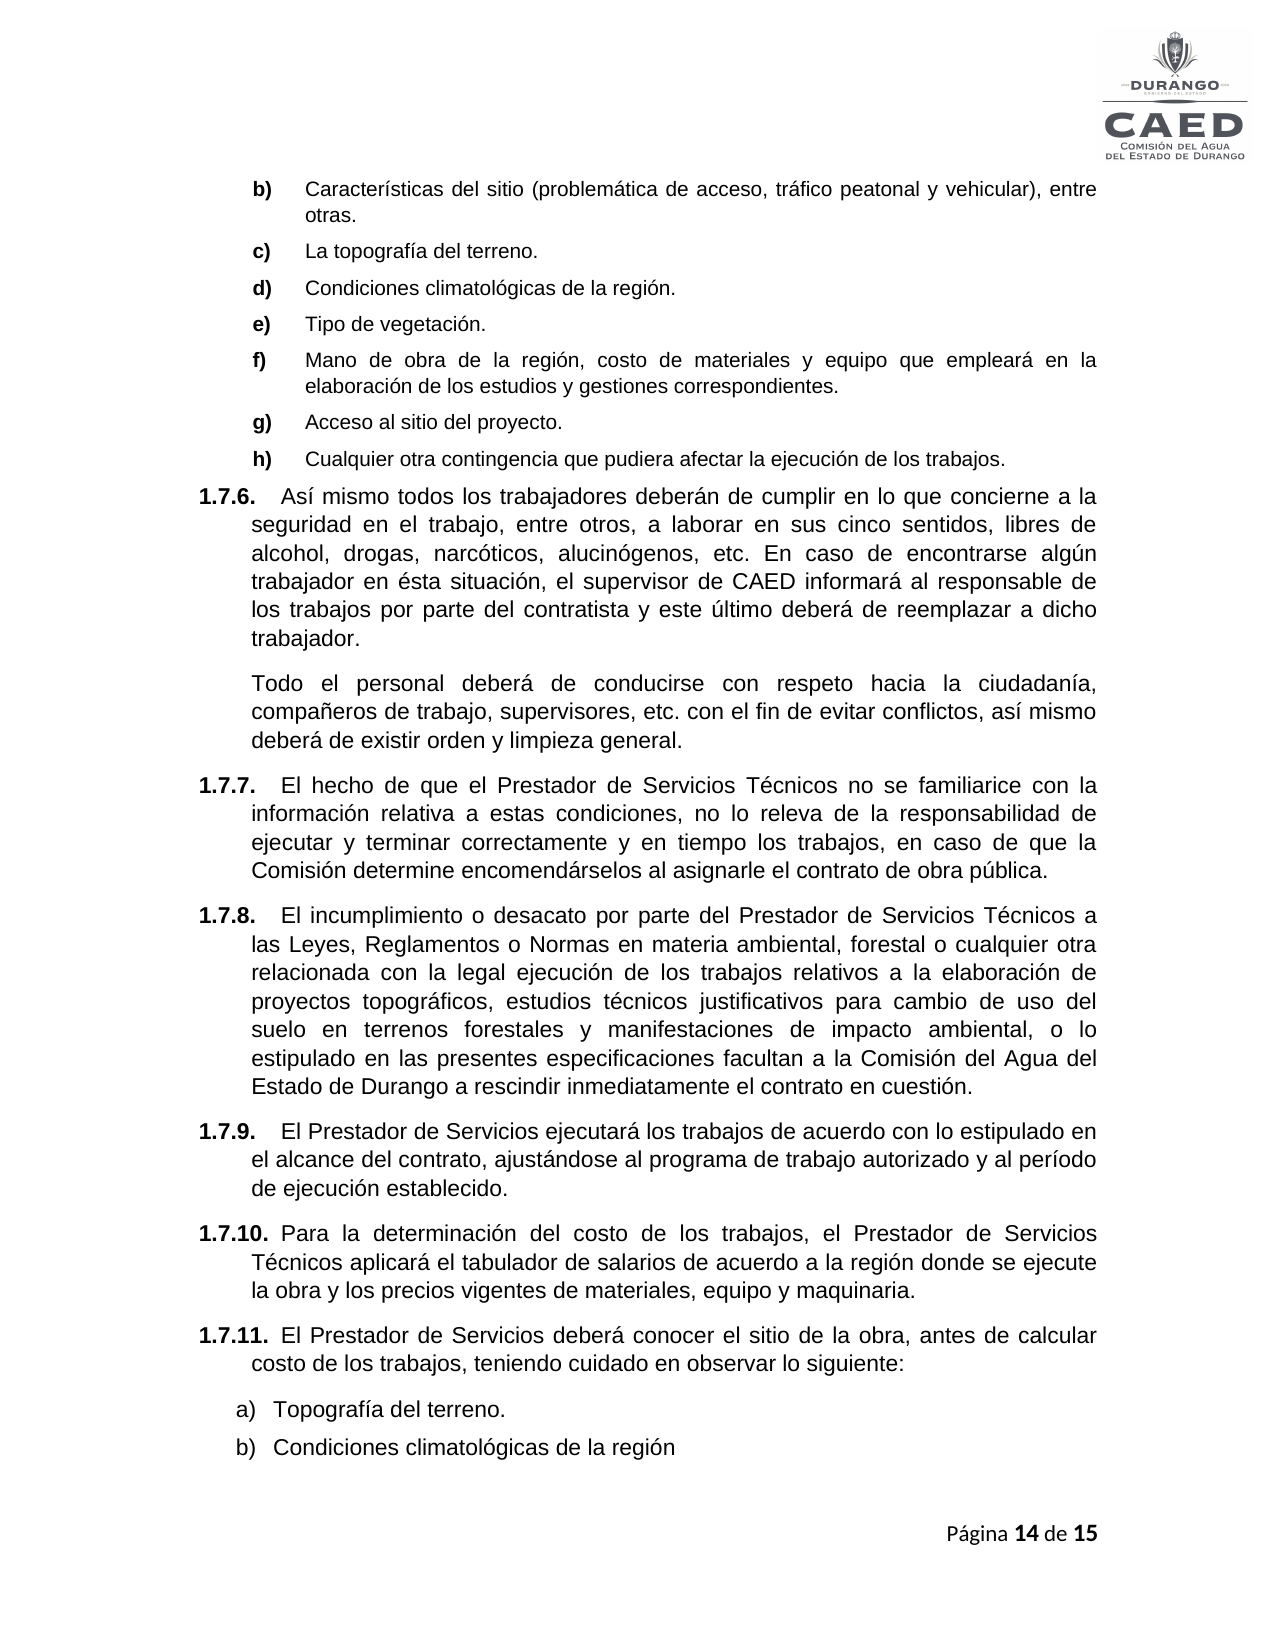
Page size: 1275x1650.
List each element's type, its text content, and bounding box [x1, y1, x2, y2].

list El hecho de que el Prestador de Servicios Técnicos no se familiarice con la información relativa a estas condiciones, no lo releva de la responsabilidad de ejecutar y terminar correctamente y en tiempo los trabajos, en caso de que la Comisión determine encomendárselos al asignarle el contrato de obra pública. [198, 772, 1098, 883]
list Todo el personal deberá de conducirse con respeto hacia la ciudadanía, compañeros de trabajo, supervisores, etc. con el fin de evitar conflictos, así mismo deberá de existir orden y limpieza general. [251, 670, 1098, 753]
list Acceso al sitio del proyecto. [252, 410, 1098, 434]
list El Prestador de Servicios ejecutará los trabajos de acuerdo con lo estipulado en el alcance del contrato, ajustándose al programa de trabajo autorizado y al período de ejecución establecido. [198, 1118, 1098, 1201]
list Topografía del terreno. [236, 1396, 1098, 1422]
picture [1097, 26, 1253, 165]
list El Prestador de Servicios deberá conocer el sitio de la obra, antes de calcular costo de los trabajos, teniendo cuidado en observar lo siguiente: [198, 1322, 1098, 1377]
list Cualquier otra contingencia que pudiera afectar la ejecución de los trabajos. [252, 446, 1098, 470]
list La topografía del terreno. [252, 239, 1098, 263]
list Tipo de vegetación. [252, 312, 1098, 336]
list Así mismo todos los trabajadores deberán de cumplir en lo que concierne a la seguridad en el trabajo, entre otros, a laborar en sus cinco sentidos, libres de alcohol, drogas, narcóticos, alucinógenos, etc. En caso de encontrarse algún trabajador en ésta situación, el supervisor de CAED informará al responsable de los trabajos por parte del contratista y este último deberá de reemplazar a dicho trabajador. [198, 483, 1098, 651]
list Condiciones climatológicas de la región. [252, 276, 1098, 299]
list Condiciones climatológicas de la región [236, 1434, 1098, 1461]
list Características del sitio (problemática de acceso, tráfico peatonal y vehicular), entre otras. [252, 177, 1098, 227]
list Mano de obra de la región, costo de materiales y equipo que empleará en la elaboración de los estudios y gestiones correspondientes. [252, 348, 1098, 398]
list Para la determinación del costo de los trabajos, el Prestador de Servicios Técnicos aplicará el tabulador de salarios de acuerdo a la región donde se ejecute la obra y los precios vigentes de materiales, equipo y maquinaria. [198, 1220, 1098, 1303]
list El incumplimiento o desacato por parte del Prestador de Servicios Técnicos a las Leyes, Reglamentos o Normas en materia ambiental, forestal o cualquier otra relacionada con la legal ejecución de los trabajos relativos a la elaboración de proyectos topográficos, estudios técnicos justificativos para cambio de uso del suelo en terrenos forestales y manifestaciones de impacto ambiental, o lo estipulado en las presentes especificaciones facultan a la Comisión del Agua del Estado de Durango a rescindir inmediatamente el contrato en cuestión. [198, 902, 1098, 1099]
